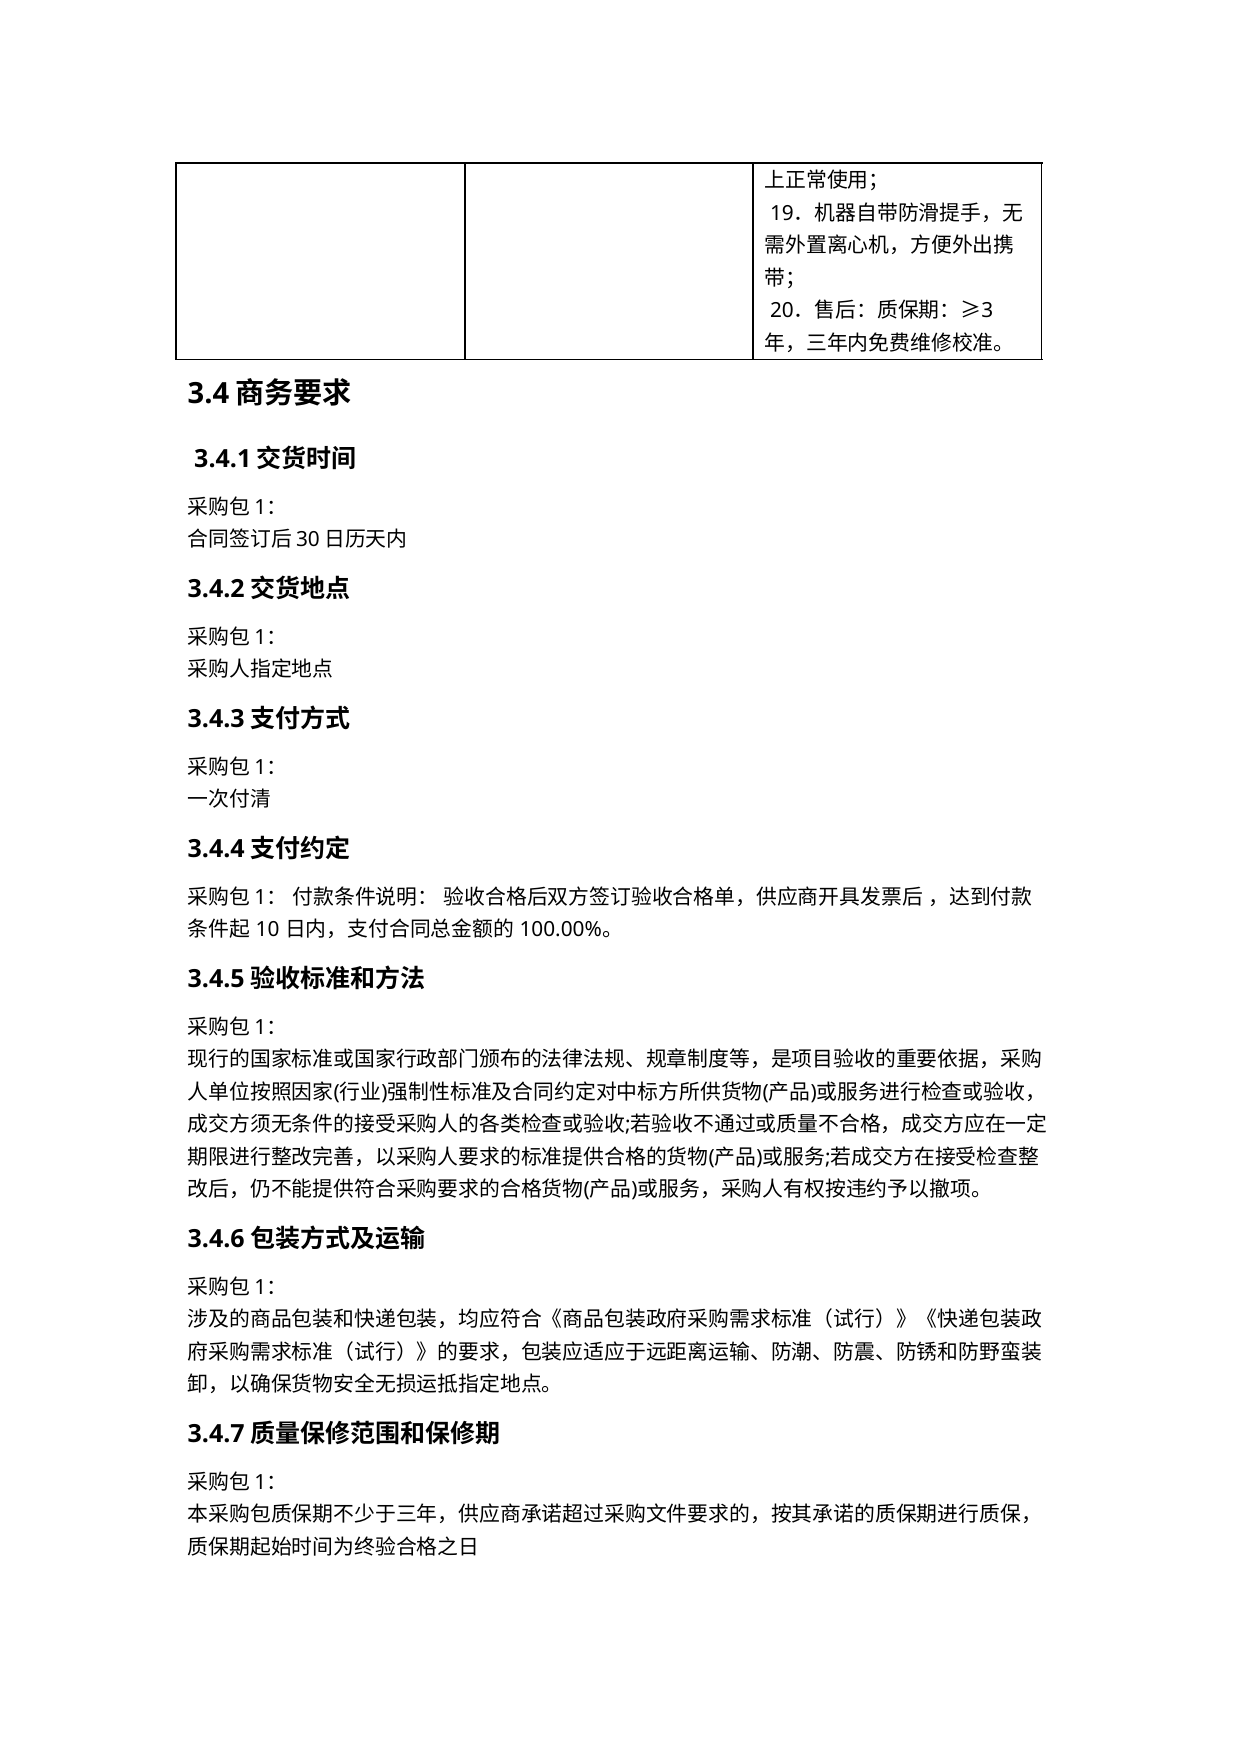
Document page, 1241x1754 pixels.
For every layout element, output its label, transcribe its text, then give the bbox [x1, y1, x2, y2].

text 采购包1： [187, 490, 1053, 523]
text 采购包1： 付款条件说明： 验收合格后双方签订验收合格单，供应商开具发票后 ，达到付款条件起 10 日内，支付合同总金额的 100.00%。 [187, 880, 1053, 945]
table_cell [754, 164, 1041, 358]
table_cell 1 [177, 164, 464, 358]
text 3.4.4支付约定 [187, 815, 1053, 880]
text 3.4.2交货地点 [187, 555, 1053, 620]
table_cell ▲ [466, 164, 752, 358]
text 采购包1： [187, 620, 1053, 653]
text 3.4商务要求 [187, 360, 1053, 425]
text 采购包1： [187, 1465, 1053, 1498]
text 3.4.7质量保修范围和保修期 [187, 1400, 1053, 1465]
text 采购包1： [187, 1270, 1053, 1303]
text 3.4.6包装方式及运输 [187, 1205, 1053, 1270]
text 3.4.1交货时间 [187, 425, 1053, 490]
text 3.4.3支付方式 [187, 685, 1053, 750]
text 采购包1： [187, 1010, 1053, 1043]
text 一次付清 [187, 783, 1053, 815]
text 3.4.5验收标准和方法 [187, 945, 1053, 1010]
text 合同签订后30日历天内 [187, 523, 1053, 555]
text 涉及的商品包装和快递包装，均应符合《商品包装政府采购需求标准（试行）》《快递包装政府采购需求标准（试行）》的要求，包装应适应于远距离运输、防潮、防震、防锈和防野蛮装卸，以确保货物安全无损运抵指定地点。 [187, 1303, 1053, 1400]
text 本采购包质保期不少于三年，供应商承诺超过采购文件要求的，按其承诺的质保期进行质保，质保期起始时间为终验合格之日 [187, 1498, 1053, 1563]
text 现行的国家标准或国家行政部门颁布的法律法规、规章制度等，是项目验收的重要依据，采购人单位按照因家(行业)强制性标准及合同约定对中标方所供货物(产品)或服务进行检查或验收，成交方须无条件的接受采购人的各类检查或验收;若验收不通过或质量不合格，成交方应在一定期限进行整改完善，以采购人要求的标准提供合格的货物(产品)或服务;若成交方在接受检查整改后，仍不能提供符合采购要求的合格货物(产品)或服务，采购人有权按违约予以撤项。 [187, 1043, 1053, 1205]
text 采购人指定地点 [187, 653, 1053, 685]
text 采购包1： [187, 750, 1053, 783]
